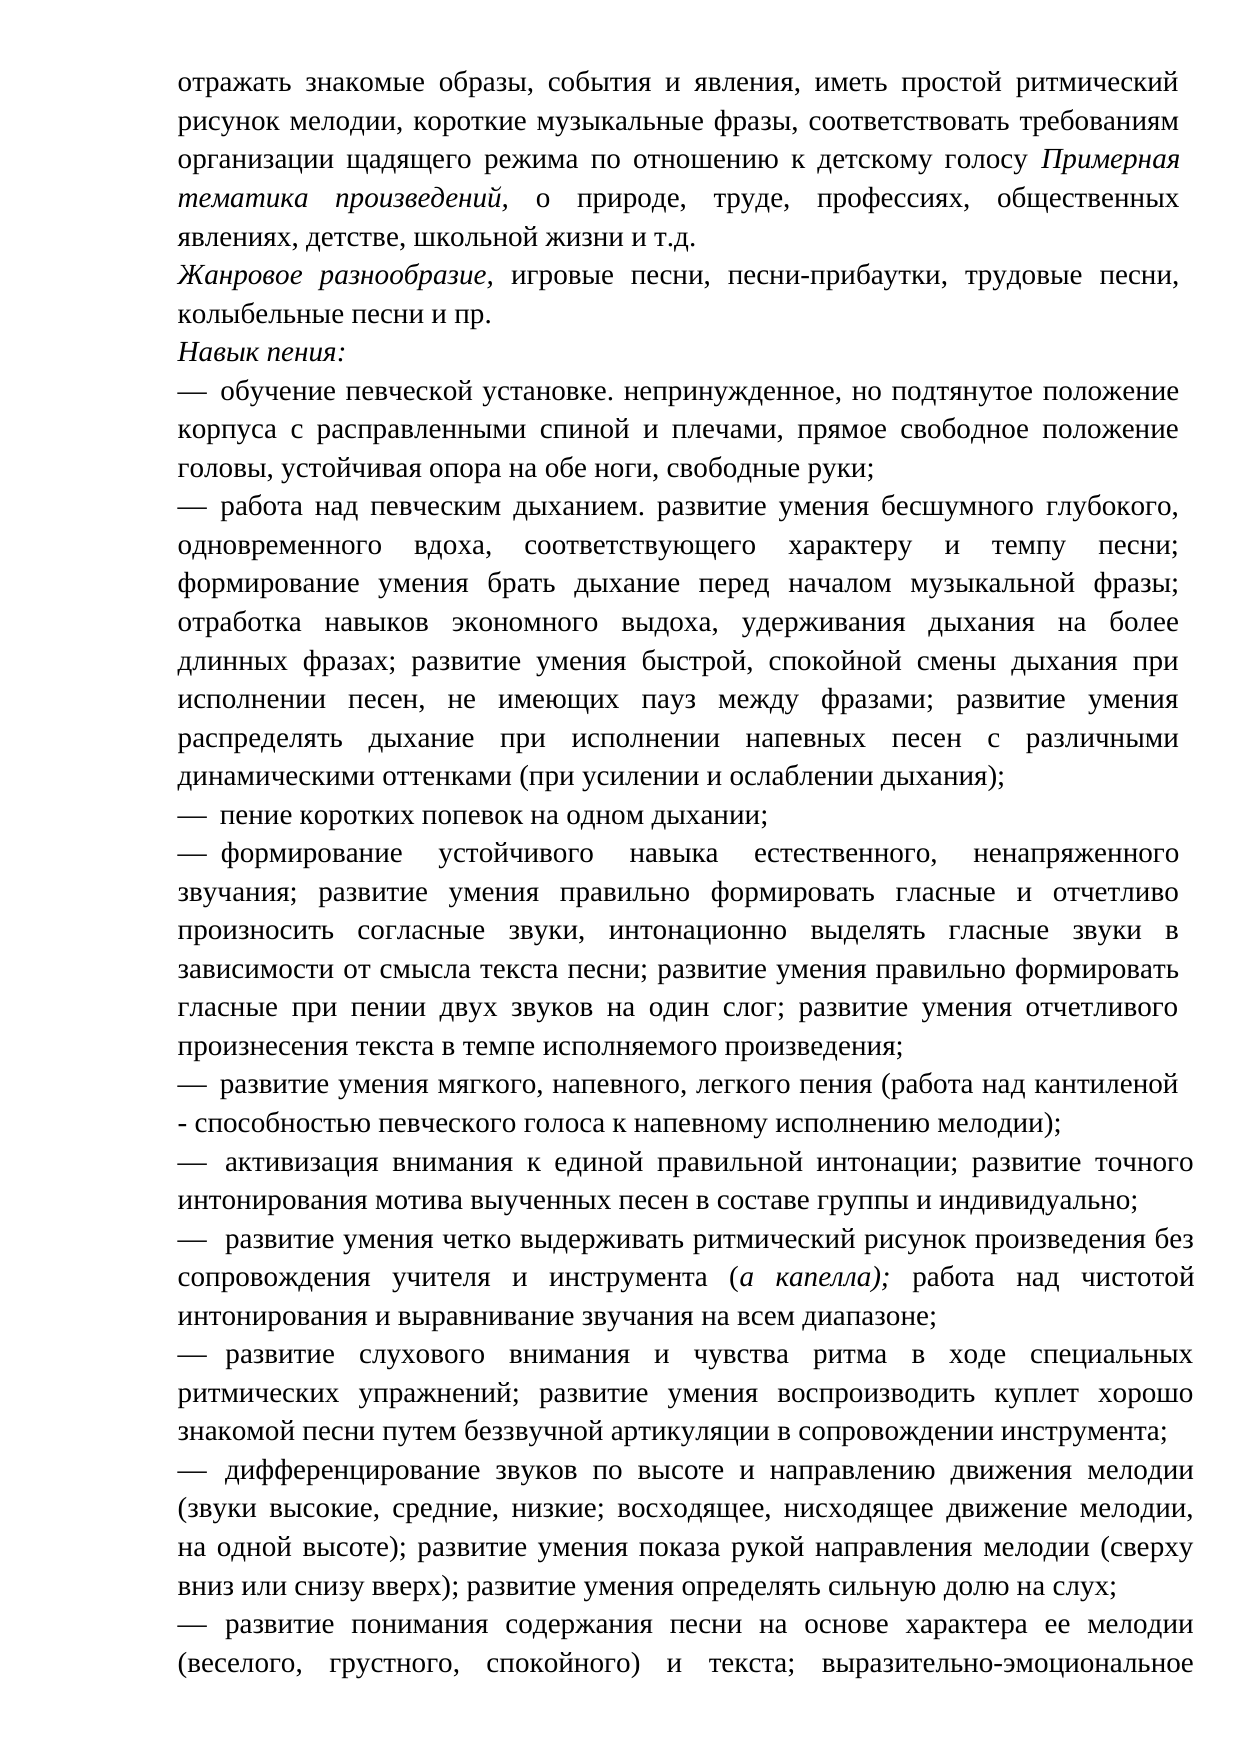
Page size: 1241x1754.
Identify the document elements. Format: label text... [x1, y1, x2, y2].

list активизация внимания к единой правильной интонации; развитие точного интонирования мотива выученных песен в составе группы и индивидуально; [177, 1140, 1194, 1217]
list развитие слухового внимания и чувства ритма в ходе специальных ритмических упражнений; развитие умения воспроизводить куплет хорошо знакомой песни путем беззвучной артикуляции в сопровождении инструмента; [177, 1333, 1194, 1448]
list работа над певческим дыханием. развитие умения бесшумного глубокого, одновременного вдоха, соответствующего характеру и темпу песни; формирование умения брать дыхание перед началом музыкальной фразы; отработка навыков экономного выдоха, удерживания дыхания на более длинных фразах; развитие умения быстрой, спокойной смены дыхания при исполнении песен, не имеющих пауз между фразами; развитие умения распределять дыхание при исполнении напевных песен с различными динамическими оттенками (при усилении и ослаблении дыхания); [177, 485, 1180, 793]
list обучение певческой установке. непринужденное, но подтянутое положение корпуса с расправленными спиной и плечами, прямое свободное положение головы, устойчивая опора на обе ноги, свободные руки; [177, 369, 1180, 485]
list развитие умения мягкого, напевного, легкого пения (работа над кантиленой - способностью певческого голоса к напевному исполнению мелодии); [177, 1063, 1180, 1140]
text Жанровое разнообразие, игровые песни, песни-прибаутки, трудовые песни, колыбельные песни и пр. [177, 254, 1180, 331]
list формирование устойчивого навыка естественного, ненапряженного звучания; развитие умения правильно формировать гласные и отчетливо произносить согласные звуки, интонационно выделять гласные звуки в зависимости от смысла текста песни; развитие умения правильно формировать гласные при пении двух звуков на один слог; развитие умения отчетливого произнесения текста в темпе исполняемого произведения; [177, 832, 1180, 1063]
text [177, 61, 1180, 254]
list дифференцирование звуков по высоте и направлению движения мелодии (звуки высокие, средние, низкие; восходящее, нисходящее движение мелодии, на одной высоте); развитие умения показа рукой направления мелодии (сверху вниз или снизу вверх); развитие умения определять сильную долю на слух; [177, 1448, 1194, 1603]
list развитие умения четко выдерживать ритмический рисунок произведения без сопровождения учителя и инструмента (а капелла); работа над чистотой интонирования и выравнивание звучания на всем диапазоне; [177, 1217, 1194, 1333]
text Навык пения: [177, 331, 1194, 369]
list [177, 1603, 1194, 1680]
list пение коротких попевок на одном дыхании; [177, 793, 1194, 832]
